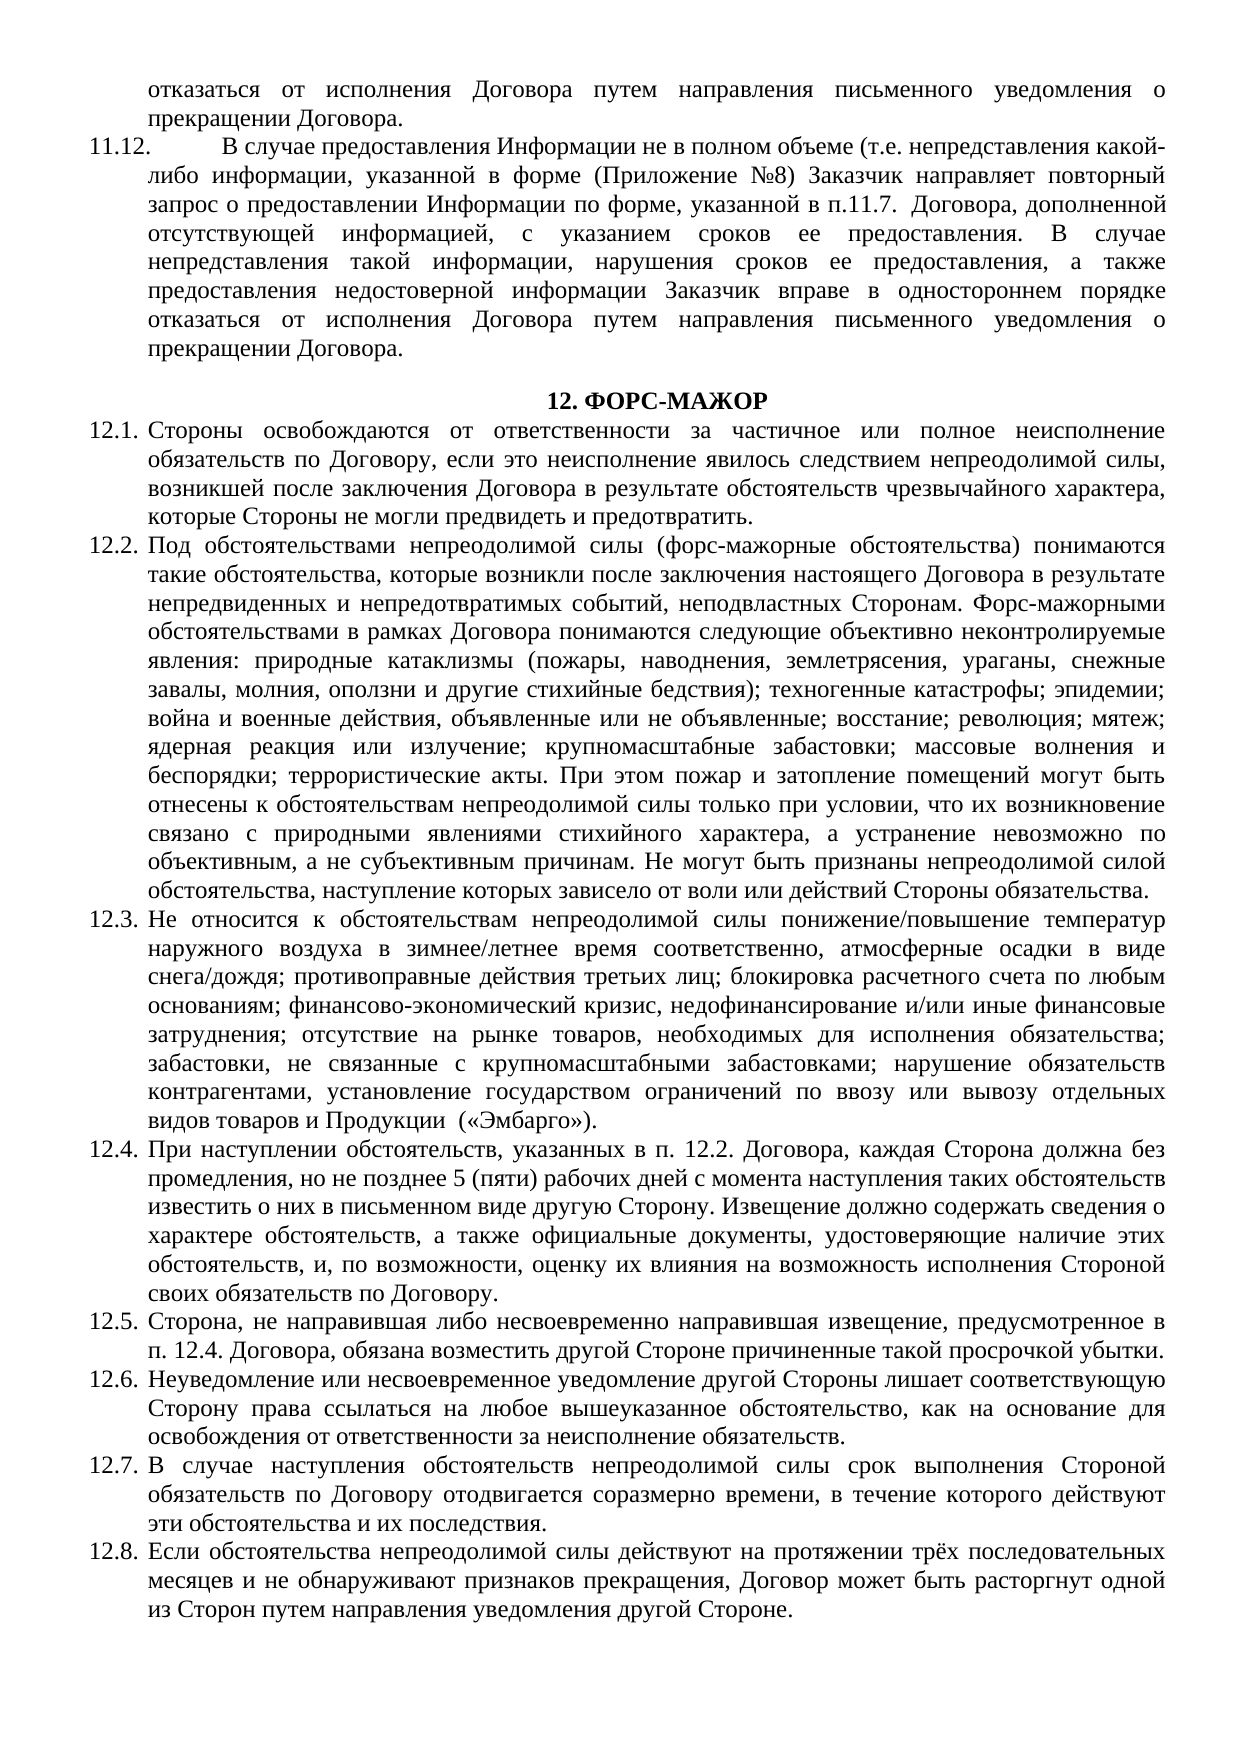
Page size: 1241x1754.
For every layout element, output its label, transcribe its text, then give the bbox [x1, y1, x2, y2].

list Стороны освобождаются от ответственности за частичное или полное неисполнение обязательств по Договору, если это неисполнение явилось следствием непреодолимой силы, возникшей после заключения Договора в результате обстоятельств чрезвычайного характера, которые Стороны не могли предвидеть и предотвратить. [89, 415, 1167, 530]
list Сторона, не направившая либо несвоевременно направившая извещение, предусмотренное в п. 12.4. Договора, обязана возместить другой Стороне причиненные такой просрочкой убытки. [89, 1306, 1167, 1364]
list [89, 74, 1167, 131]
list Под обстоятельствами непреодолимой силы (форс-мажорные обстоятельства) понимаются такие обстоятельства, которые возникли после заключения настоящего Договора в результате непредвиденных и непредотвратимых событий, неподвластных Сторонам. Форс-мажорными обстоятельствами в рамках Договора понимаются следующие объективно неконтролируемые явления: природные катаклизмы (пожары, наводнения, землетрясения, ураганы, снежные завалы, молния, оползни и другие стихийные бедствия); техногенные катастрофы; эпидемии; война и военные действия, объявленные или не объявленные; восстание; революция; мятеж; ядерная реакция или излучение; крупномасштабные забастовки; массовые волнения и беспорядки; террористические акты. При этом пожар и затопление помещений могут быть отнесены к обстоятельствам непреодолимой силы только при условии, что их возникновение связано с природными явлениями стихийного характера, а устранение невозможно по объективным, а не субъективным причинам. Не могут быть признаны непреодолимой силой обстоятельства, наступление которых зависело от воли или действий Стороны обязательства. [89, 530, 1167, 904]
list Не относится к обстоятельствам непреодолимой силы понижение/повышение температур наружного воздуха в зимнее/летнее время соответственно, атмосферные осадки в виде снега/дождя; противоправные действия третьих лиц; блокировка расчетного счета по любым основаниям; финансово-экономический кризис, недофинансирование и/или иные финансовые затруднения; отсутствие на рынке товаров, необходимых для исполнения обязательства; забастовки, не связанные с крупномасштабными забастовками; нарушение обязательств контрагентами, установление государством ограничений по ввозу или вывозу отдельных видов товаров и Продукции («Эмбарго»). [89, 904, 1167, 1134]
list При наступлении обстоятельств, указанных в п. 12.2. Договора, каждая Сторона должна без промедления, но не позднее 5 (пяти) рабочих дней с момента наступления таких обстоятельств известить о них в письменном виде другую Сторону. Извещение должно содержать сведения о характере обстоятельств, а также официальные документы, удостоверяющие наличие этих обстоятельств, и, по возможности, оценку их влияния на возможность исполнения Стороной своих обязательств по Договору. [89, 1134, 1167, 1306]
list В случае наступления обстоятельств непреодолимой силы срок выполнения Стороной обязательств по Договору отодвигается соразмерно времени, в течение которого действуют эти обстоятельства и их последствия. [89, 1450, 1167, 1536]
list В случае предоставления Информации не в полном объеме (т.е. непредставления какой-либо информации, указанной в форме (Приложение №8) Заказчик направляет повторный запрос о предоставлении Информации по форме, указанной в п.11.7. Договора, дополненной отсутствующей информацией, с указанием сроков ее предоставления. В случае непредставления такой информации, нарушения сроков ее предоставления, а также предоставления недостоверной информации Заказчик вправе в одностороннем порядке отказаться от исполнения Договора путем направления письменного уведомления о прекращении Договора. [89, 131, 1167, 361]
list Неуведомление или несвоевременное уведомление другой Стороны лишает соответствующую Сторону права ссылаться на любое вышеуказанное обстоятельство, как на основание для освобождения от ответственности за неисполнение обязательств. [89, 1364, 1167, 1450]
subtitle ФОРС-МАЖОР [148, 386, 1167, 415]
list Если обстоятельства непреодолимой силы действуют на протяжении трёх последовательных месяцев и не обнаруживают признаков прекращения, Договор может быть расторгнут одной из Сторон путем направления уведомления другой Стороне. [89, 1536, 1167, 1623]
